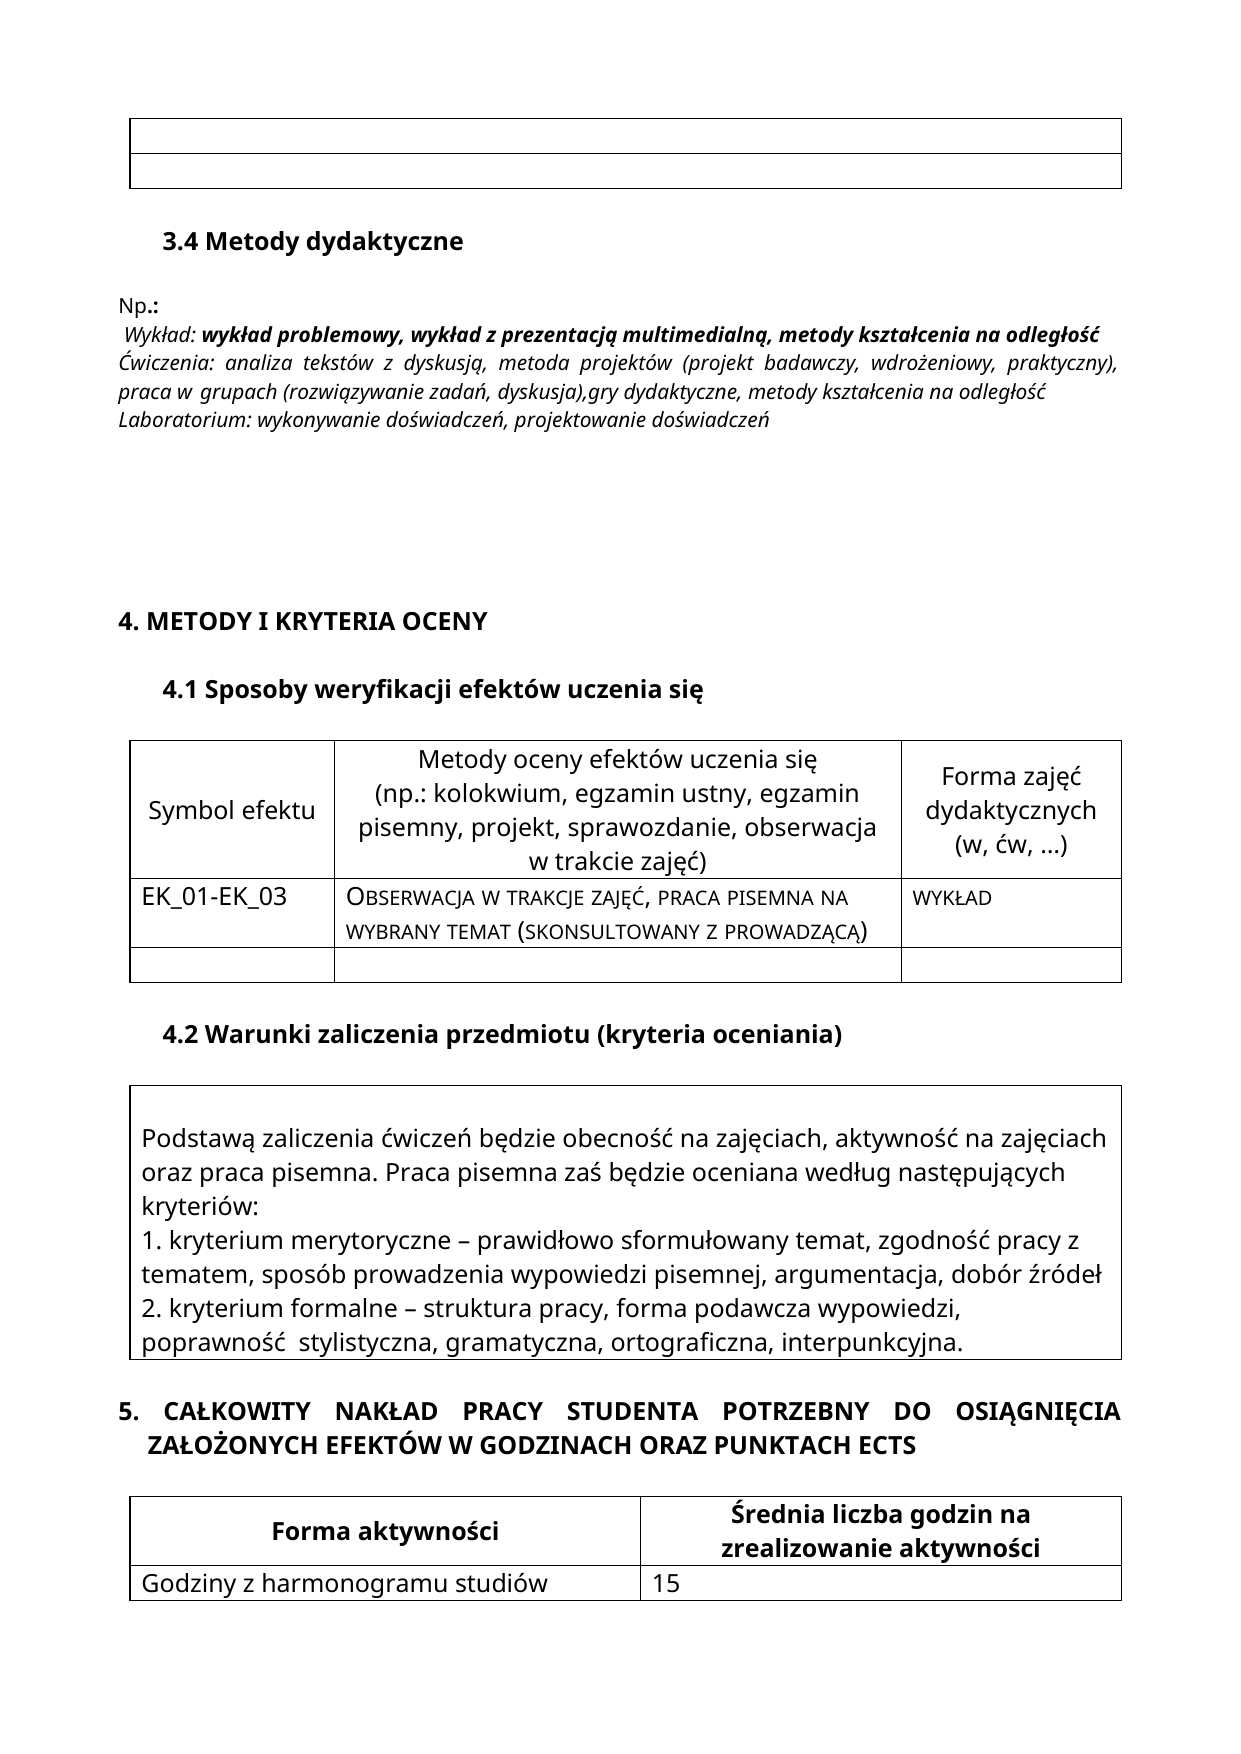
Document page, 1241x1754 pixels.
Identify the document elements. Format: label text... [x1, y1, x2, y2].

text 3.4 Metody dydaktyczne [162, 223, 1122, 257]
text Ćwiczenia: analiza tekstów z dyskusją, metoda projektów (projekt badawczy, wdrożeniowy, praktyczny), praca w grupach (rozwiązywanie zadań, dyskusja),gry dydaktyczne, metody kształcenia na odległość [118, 348, 1122, 405]
table_cell Obserwacja w trakcje zajęć, praca pisemna na wybrany temat (skonsultowany z prowadzącą) [335, 879, 901, 947]
table_header Metody oceny efektów uczenia się (np.: kolokwium, egzamin ustny, egzamin pisemny, projekt, sprawozdanie, obserwacja w trakcie zajęć) [335, 741, 901, 878]
text 4.1 Sposoby weryfikacji efektów uczenia się [162, 672, 1122, 706]
table_header Forma aktywności [131, 1497, 640, 1565]
text Laboratorium: wykonywanie doświadczeń, projektowanie doświadczeń [118, 405, 1122, 434]
table_header Forma zajęć dydaktycznych (w, ćw, …) [902, 741, 1121, 878]
text Np.: [118, 292, 1122, 320]
table_cell 15 [641, 1566, 1121, 1600]
table_cell [335, 948, 901, 982]
table_cell [131, 119, 1121, 153]
table_cell [131, 948, 334, 982]
text 5. CAŁKOWITY NAKŁAD PRACY STUDENTA POTRZEBNY DO OSIĄGNIĘCIA ZAŁOŻONYCH EFEKTÓW W GODZINACH ORAZ PUNKTACH ECTS [118, 1394, 1122, 1462]
table_header Podstawą zaliczenia ćwiczeń będzie obecność na zajęciach, aktywność na zajęciach oraz praca pisemna. Praca pisemna zaś będzie oceniana według następujących kryteriów: 1. kryterium merytoryczne – prawidłowo sformułowany temat, zgodność pracy z tematem, sposób prowadzenia wypowiedzi pisemnej, argumentacja, dobór źródeł 2. kryterium formalne – struktura pracy, forma podawcza wypowiedzi, poprawność stylistyczna, gramatyczna, ortograficzna, interpunkcyjna. [131, 1086, 1121, 1359]
table_cell [131, 154, 1121, 188]
table_cell [902, 948, 1121, 982]
text 4. METODY I KRYTERIA OCENY [118, 604, 1122, 638]
text Wykład: wykład problemowy, wykład z prezentacją multimedialną, metody kształcenia na odległość [118, 320, 1122, 348]
table_cell wykład [902, 879, 1121, 947]
text 4.2 Warunki zaliczenia przedmiotu (kryteria oceniania) [162, 1017, 1122, 1051]
table_cell Godziny z harmonogramu studiów [131, 1566, 640, 1600]
table_header Symbol efektu [131, 741, 334, 878]
table_header Średnia liczba godzin na zrealizowanie aktywności [641, 1497, 1121, 1565]
table_cell EK_01-EK_03 [131, 879, 334, 947]
